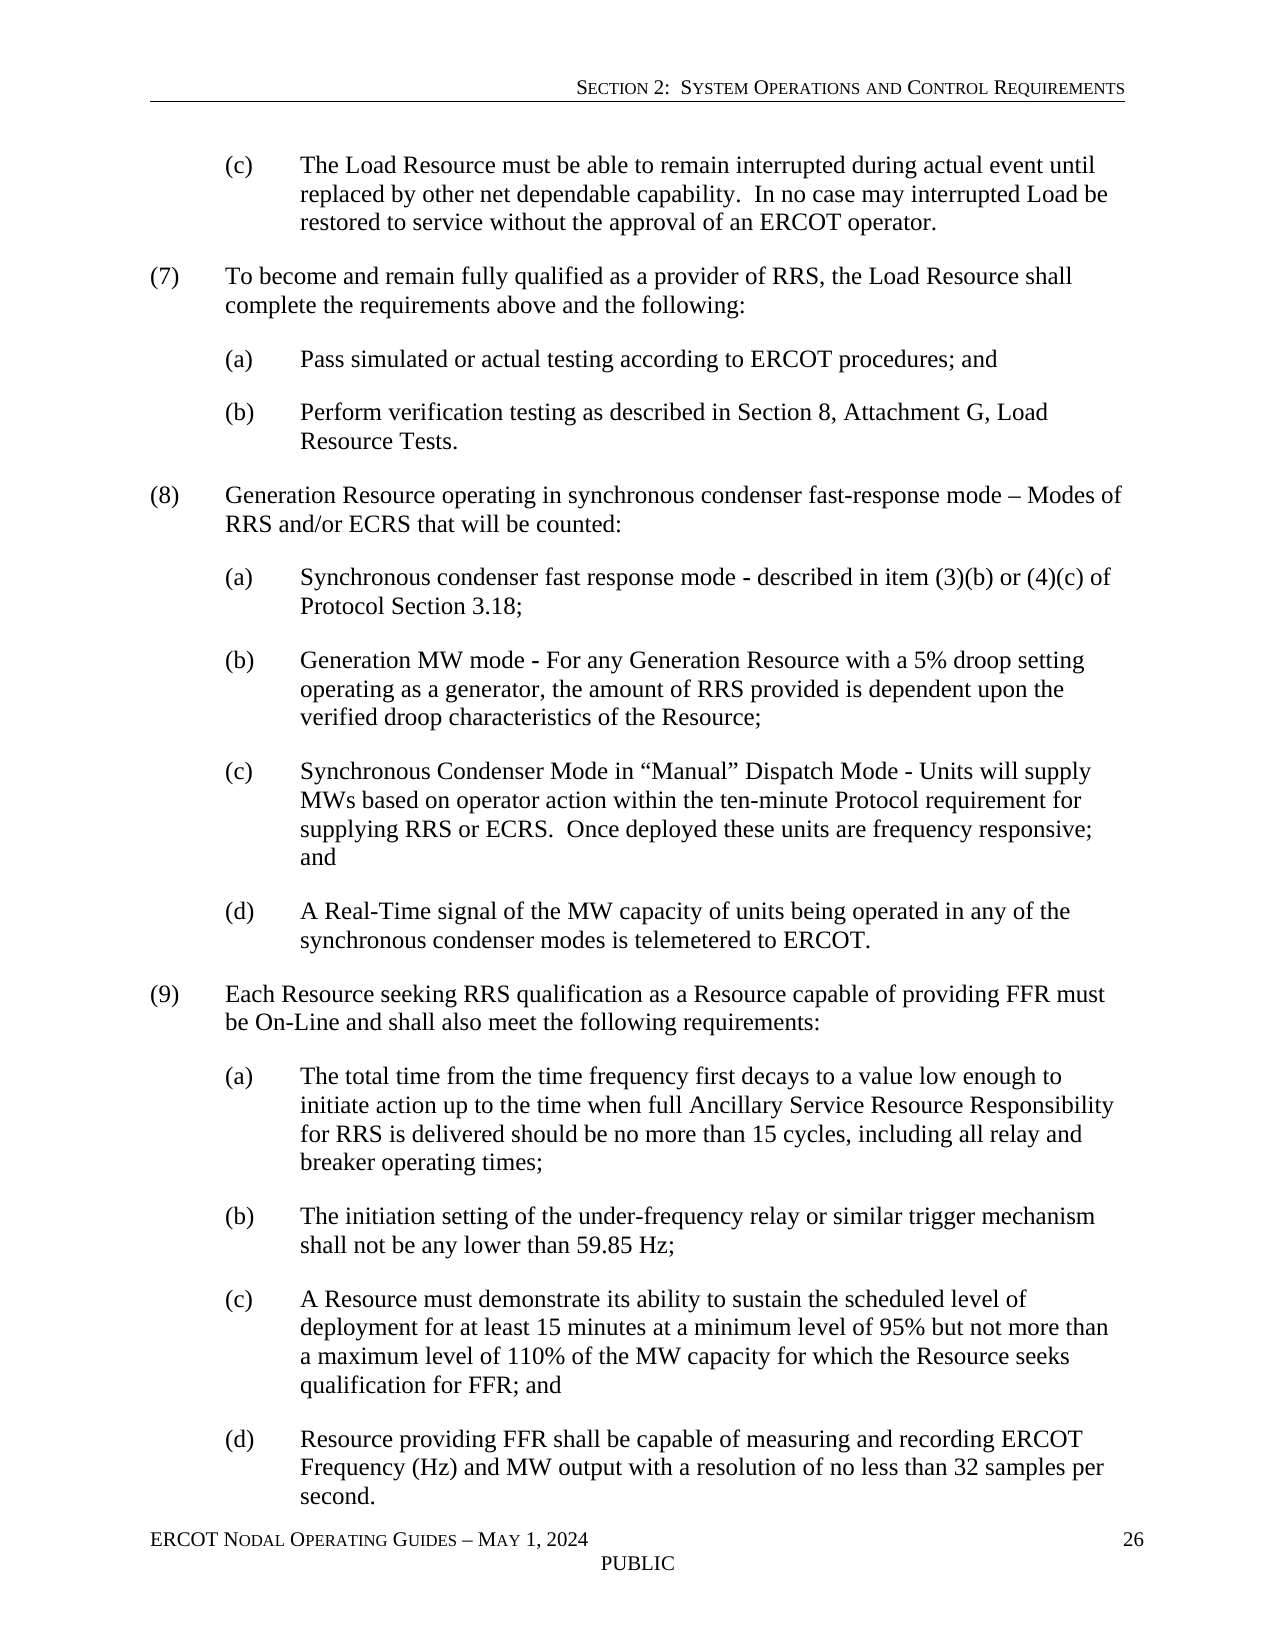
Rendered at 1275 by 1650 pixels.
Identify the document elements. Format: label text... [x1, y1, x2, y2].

text (c) Synchronous Condenser Mode in “Manual” Dispatch Mode - Units will supply MWs based on operator action within the ten-minute Protocol requirement for supplying RRS or ECRS. Once deployed these units are frequency responsive; and [225, 756, 1125, 871]
text (c) The Load Resource must be able to remain interrupted during actual event until replaced by other net dependable capability. In no case may interrupted Load be restored to service without the approval of an ERCOT operator. [225, 150, 1125, 236]
text (a) Pass simulated or actual testing according to ERCOT procedures; and [225, 344, 1125, 372]
text (a) The total time from the time frequency first decays to a value low enough to initiate action up to the time when full Ancillary Service Resource Responsibility for RRS is delivered should be no more than 15 cycles, including all relay and breaker operating times; [225, 1061, 1125, 1176]
text (a) Synchronous condenser fast response mode - described in item (3)(b) or (4)(c) of Protocol Section 3.18; [225, 562, 1125, 620]
text (9) Each Resource seeking RRS qualification as a Resource capable of providing FFR must be On-Line and shall also meet the following requirements: [150, 979, 1125, 1036]
text (d) Resource providing FFR shall be capable of measuring and recording ERCOT Frequency (Hz) and MW output with a resolution of no less than 32 samples per second. [225, 1424, 1125, 1510]
text (c) A Resource must demonstrate its ability to sustain the scheduled level of deployment for at least 15 minutes at a minimum level of 95% but not more than a maximum level of 110% of the MW capacity for which the Resource seeks qualification for FFR; and [225, 1284, 1125, 1399]
text (b) Generation MW mode - For any Generation Resource with a 5% droop setting operating as a generator, the amount of RRS provided is dependent upon the verified droop characteristics of the Resource; [225, 645, 1125, 731]
text (8) Generation Resource operating in synchronous condenser fast-response mode – Modes of RRS and/or ECRS that will be counted: [150, 480, 1125, 537]
text (d) A Real-Time signal of the MW capacity of units being operated in any of the synchronous condenser modes is telemetered to ERCOT. [225, 896, 1125, 954]
text (b) Perform verification testing as described in Section 8, Attachment G, Load Resource Tests. [225, 397, 1125, 455]
text (b) The initiation setting of the under-frequency relay or similar trigger mechanism shall not be any lower than 59.85 Hz; [225, 1201, 1125, 1259]
text (7) To become and remain fully qualified as a provider of RRS, the Load Resource shall complete the requirements above and the following: [150, 261, 1125, 319]
